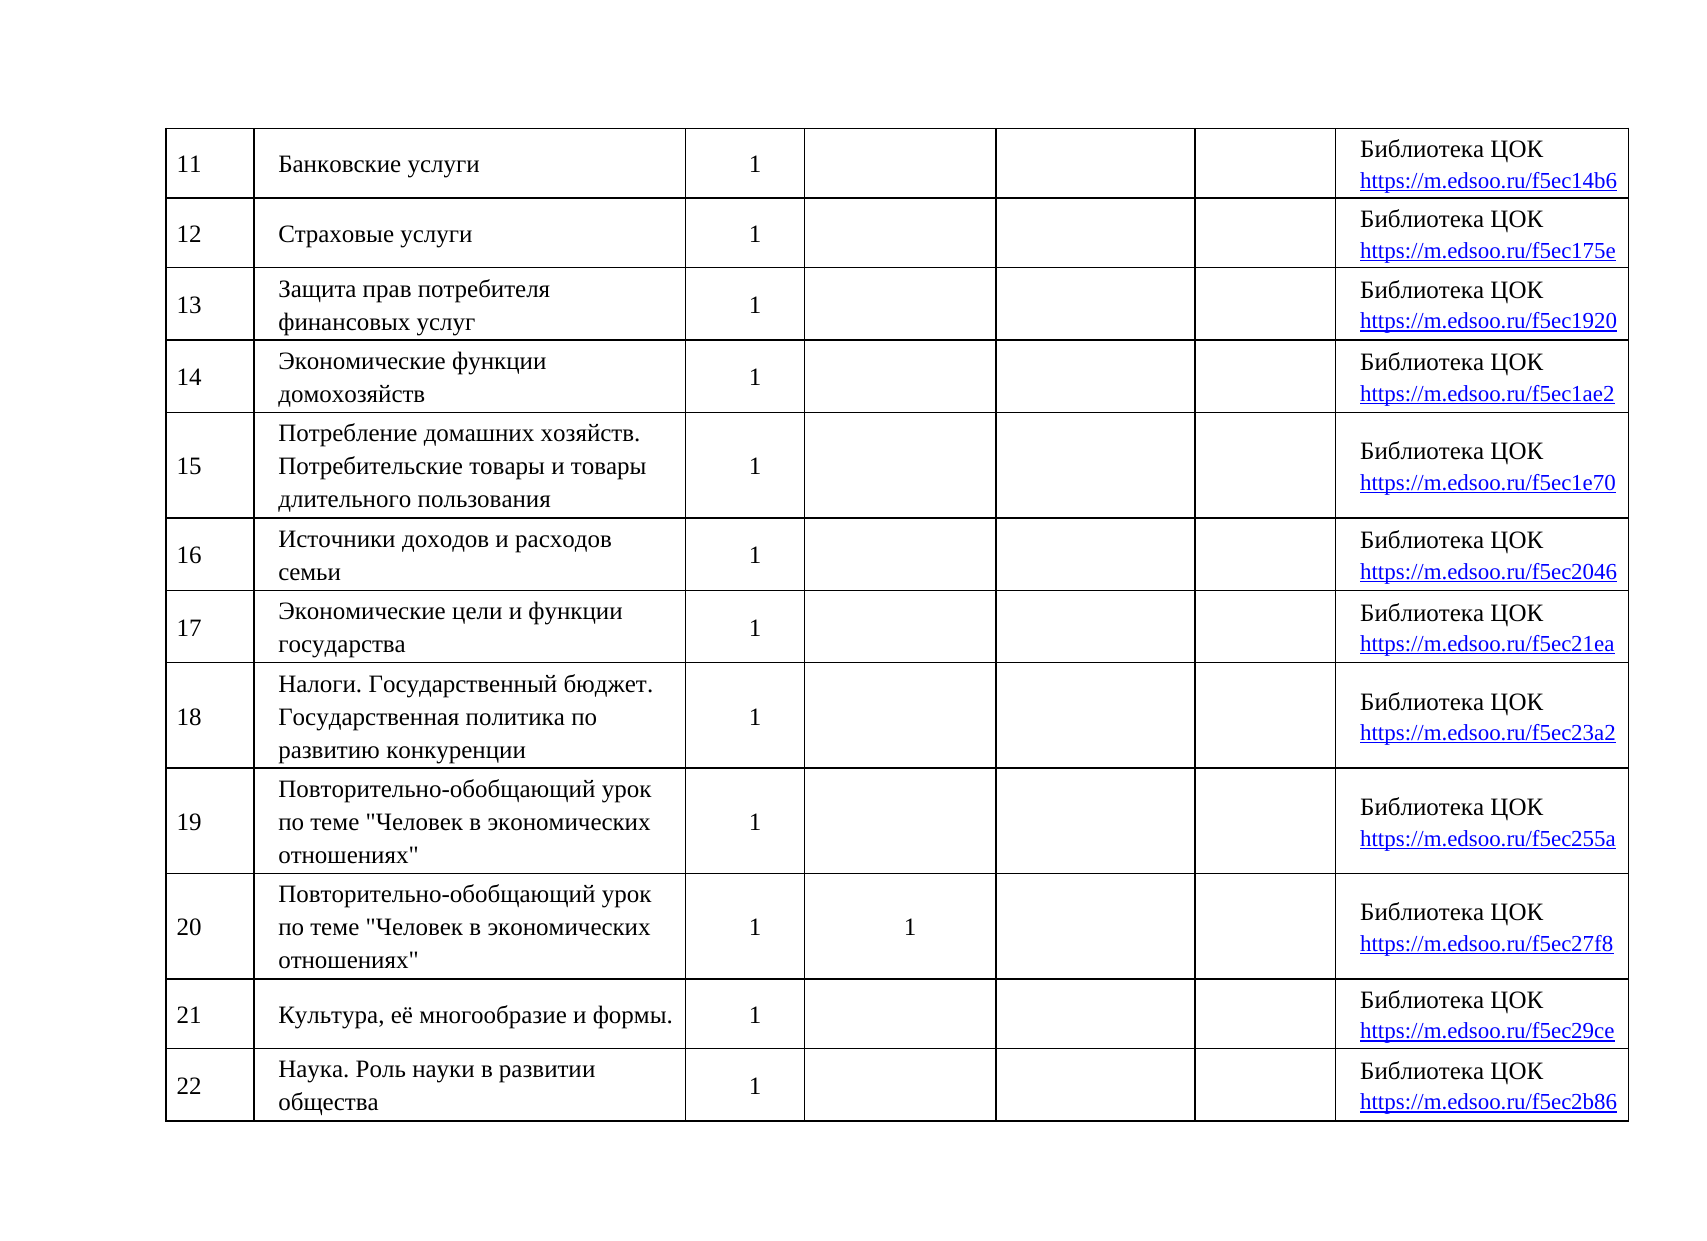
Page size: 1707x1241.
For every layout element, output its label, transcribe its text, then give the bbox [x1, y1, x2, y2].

table_cell Банковские услуги [255, 129, 685, 197]
table_cell 14 [167, 341, 253, 412]
table_cell [997, 874, 1194, 978]
table_cell [805, 129, 995, 197]
table_cell [1196, 341, 1335, 412]
table_cell Библиотека ЦОК https://m.edsoo.ru/f5ec2b86 [1336, 1049, 1628, 1120]
table_cell [1196, 519, 1335, 589]
table_cell Библиотека ЦОК https://m.edsoo.ru/f5ec255a [1336, 769, 1628, 873]
table_cell [997, 341, 1194, 412]
table_cell 18 [167, 663, 253, 767]
table_cell [1196, 199, 1335, 267]
table_cell 1 [686, 980, 804, 1048]
table_cell 17 [167, 591, 253, 662]
table_cell [805, 413, 995, 517]
table_cell Повторительно-обобщающий урок по теме "Человек в экономических отношениях" [255, 769, 685, 873]
table_cell 20 [167, 874, 253, 978]
table_cell 1 [686, 591, 804, 662]
table_cell 1 [686, 874, 804, 978]
table_cell 1 [686, 663, 804, 767]
table_cell [805, 663, 995, 767]
table_cell [997, 1049, 1194, 1120]
table_cell [805, 1049, 995, 1120]
table_cell 1 [686, 519, 804, 589]
table_cell Библиотека ЦОК https://m.edsoo.ru/f5ec1920 [1336, 268, 1628, 339]
table_cell Экономические цели и функции государства [255, 591, 685, 662]
table_cell Библиотека ЦОК https://m.edsoo.ru/f5ec1ae2 [1336, 341, 1628, 412]
table_cell [805, 591, 995, 662]
table_cell [1196, 1049, 1335, 1120]
table_cell 1 [686, 769, 804, 873]
table_cell [805, 199, 995, 267]
table_cell Библиотека ЦОК https://m.edsoo.ru/f5ec21ea [1336, 591, 1628, 662]
table_cell 11 [167, 129, 253, 197]
table_cell Библиотека ЦОК https://m.edsoo.ru/f5ec29ce [1336, 980, 1628, 1048]
table_cell Библиотека ЦОК https://m.edsoo.ru/f5ec14b6 [1336, 129, 1628, 197]
table_cell [997, 413, 1194, 517]
table_cell [997, 769, 1194, 873]
table_cell 1 [686, 268, 804, 339]
table_cell [1196, 874, 1335, 978]
table_cell [997, 591, 1194, 662]
table_cell Библиотека ЦОК https://m.edsoo.ru/f5ec2046 [1336, 519, 1628, 589]
table_cell 12 [167, 199, 253, 267]
table_cell 16 [167, 519, 253, 589]
table_cell 1 [805, 874, 995, 978]
table_cell [997, 663, 1194, 767]
table_cell [1196, 413, 1335, 517]
table_cell [997, 199, 1194, 267]
table_cell [1196, 591, 1335, 662]
table_cell [997, 519, 1194, 589]
table_cell [997, 129, 1194, 197]
table_cell [805, 268, 995, 339]
table_cell Страховые услуги [255, 199, 685, 267]
table_cell 1 [686, 129, 804, 197]
table_cell 1 [686, 341, 804, 412]
table_cell [805, 769, 995, 873]
table_cell 1 [686, 199, 804, 267]
table_cell [805, 341, 995, 412]
table_cell Библиотека ЦОК https://m.edsoo.ru/f5ec23a2 [1336, 663, 1628, 767]
table_cell [1196, 980, 1335, 1048]
table_cell [1196, 129, 1335, 197]
table_cell Потребление домашних хозяйств. Потребительские товары и товары длительного пользования [255, 413, 685, 517]
table_cell [805, 980, 995, 1048]
table_cell 19 [167, 769, 253, 873]
table_cell Культура, её многообразие и формы. [255, 980, 685, 1048]
table_cell [997, 980, 1194, 1048]
table_cell Наука. Роль науки в развитии общества [255, 1049, 685, 1120]
table_cell Библиотека ЦОК https://m.edsoo.ru/f5ec1e70 [1336, 413, 1628, 517]
table_cell 21 [167, 980, 253, 1048]
table_cell 15 [167, 413, 253, 517]
table_cell Экономические функции домохозяйств [255, 341, 685, 412]
table_cell Библиотека ЦОК https://m.edsoo.ru/f5ec175e [1336, 199, 1628, 267]
table_cell [1196, 663, 1335, 767]
table_cell [1196, 769, 1335, 873]
table_cell 22 [167, 1049, 253, 1120]
table_cell Налоги. Государственный бюджет. Государственная политика по развитию конкуренции [255, 663, 685, 767]
table_cell 13 [167, 268, 253, 339]
table_cell 1 [686, 1049, 804, 1120]
table_cell 1 [686, 413, 804, 517]
table_cell [997, 268, 1194, 339]
table_cell Источники доходов и расходов семьи [255, 519, 685, 589]
table_cell Библиотека ЦОК https://m.edsoo.ru/f5ec27f8 [1336, 874, 1628, 978]
table_cell [1196, 268, 1335, 339]
table_cell [805, 519, 995, 589]
table_cell Защита прав потребителя финансовых услуг [255, 268, 685, 339]
table_cell Повторительно-обобщающий урок по теме "Человек в экономических отношениях" [255, 874, 685, 978]
